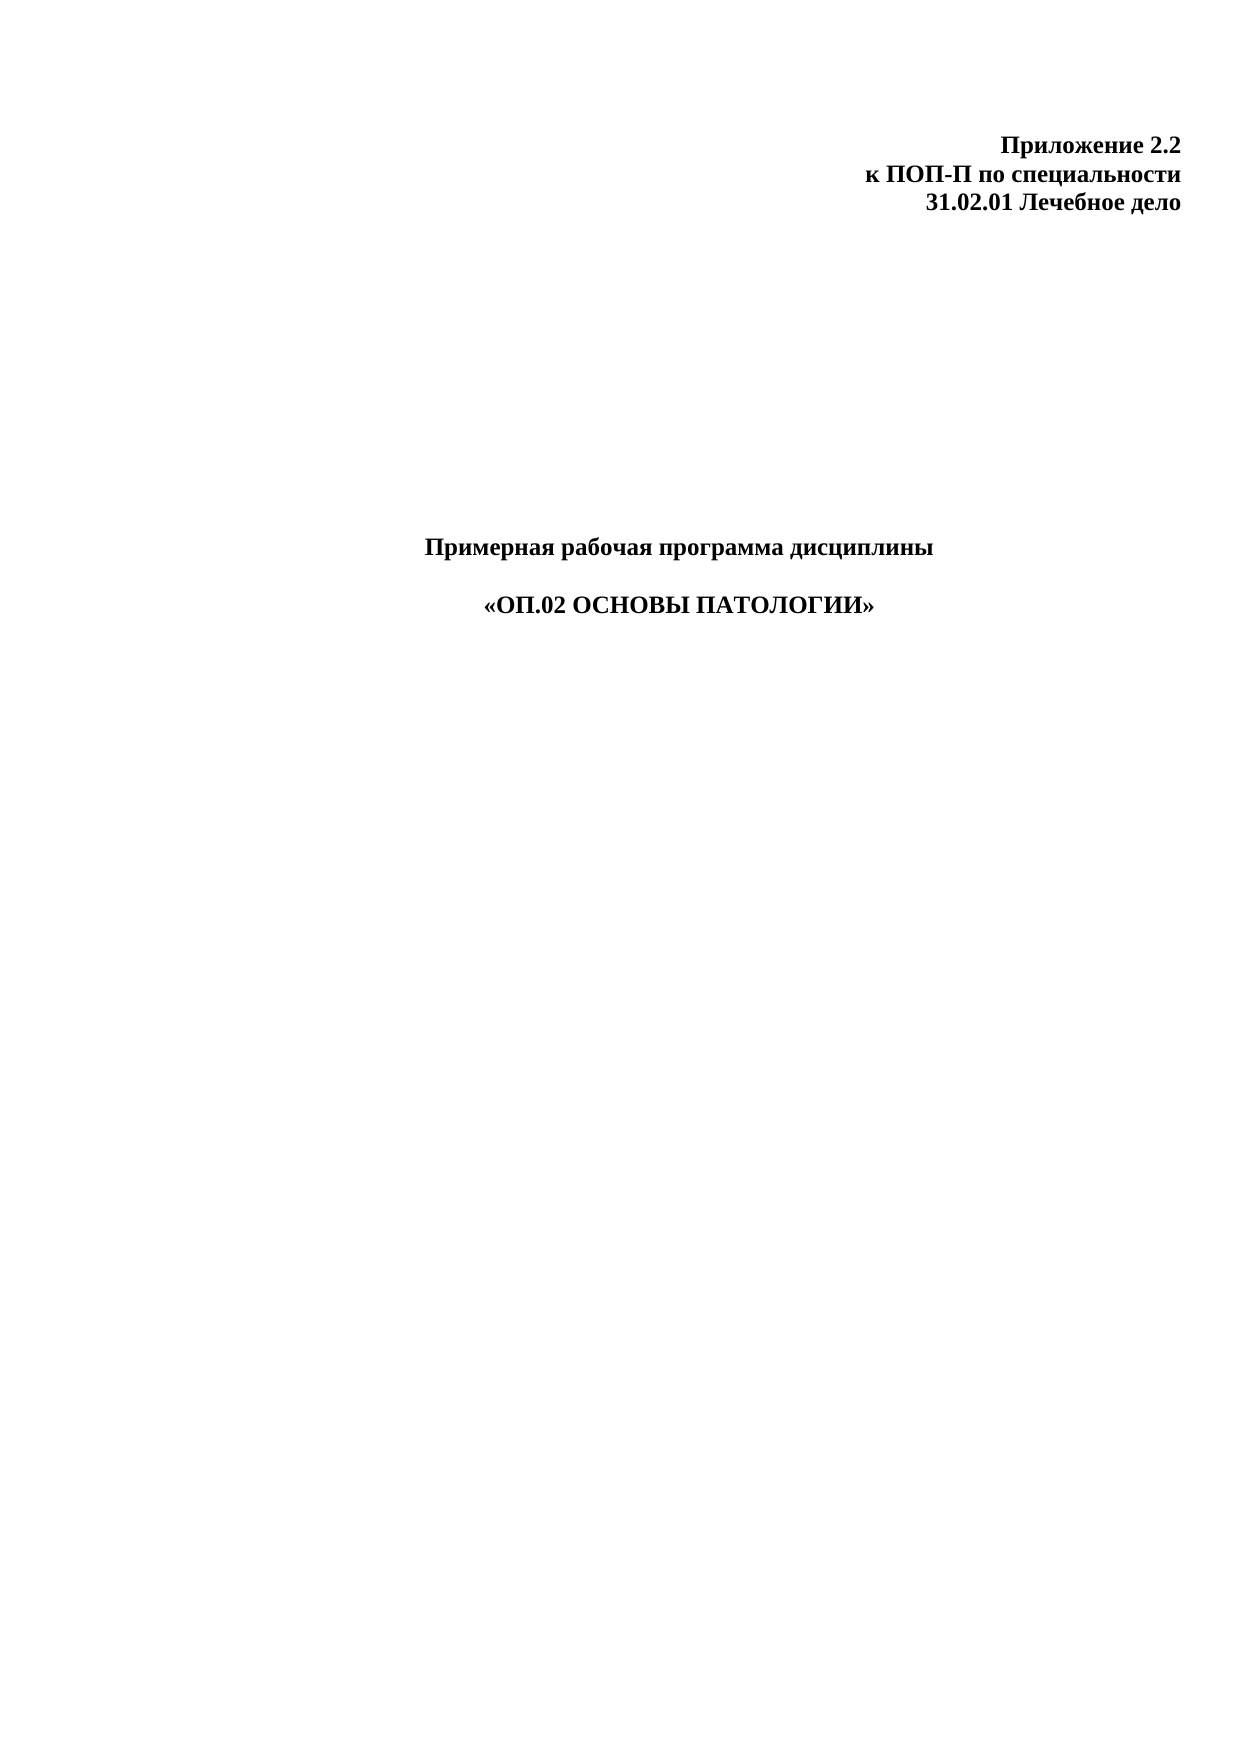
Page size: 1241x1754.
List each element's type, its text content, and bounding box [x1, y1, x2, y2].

text к ПОП-П по специальности [177, 159, 1181, 187]
text Примерная рабочая программа дисциплины [177, 532, 1181, 561]
subtitle «ОП.02 ОСНОВЫ ПАТОЛОГИИ» [177, 590, 1181, 619]
text Приложение 2.2 [177, 130, 1181, 159]
text 31.02.01 Лечебное дело [177, 187, 1181, 216]
